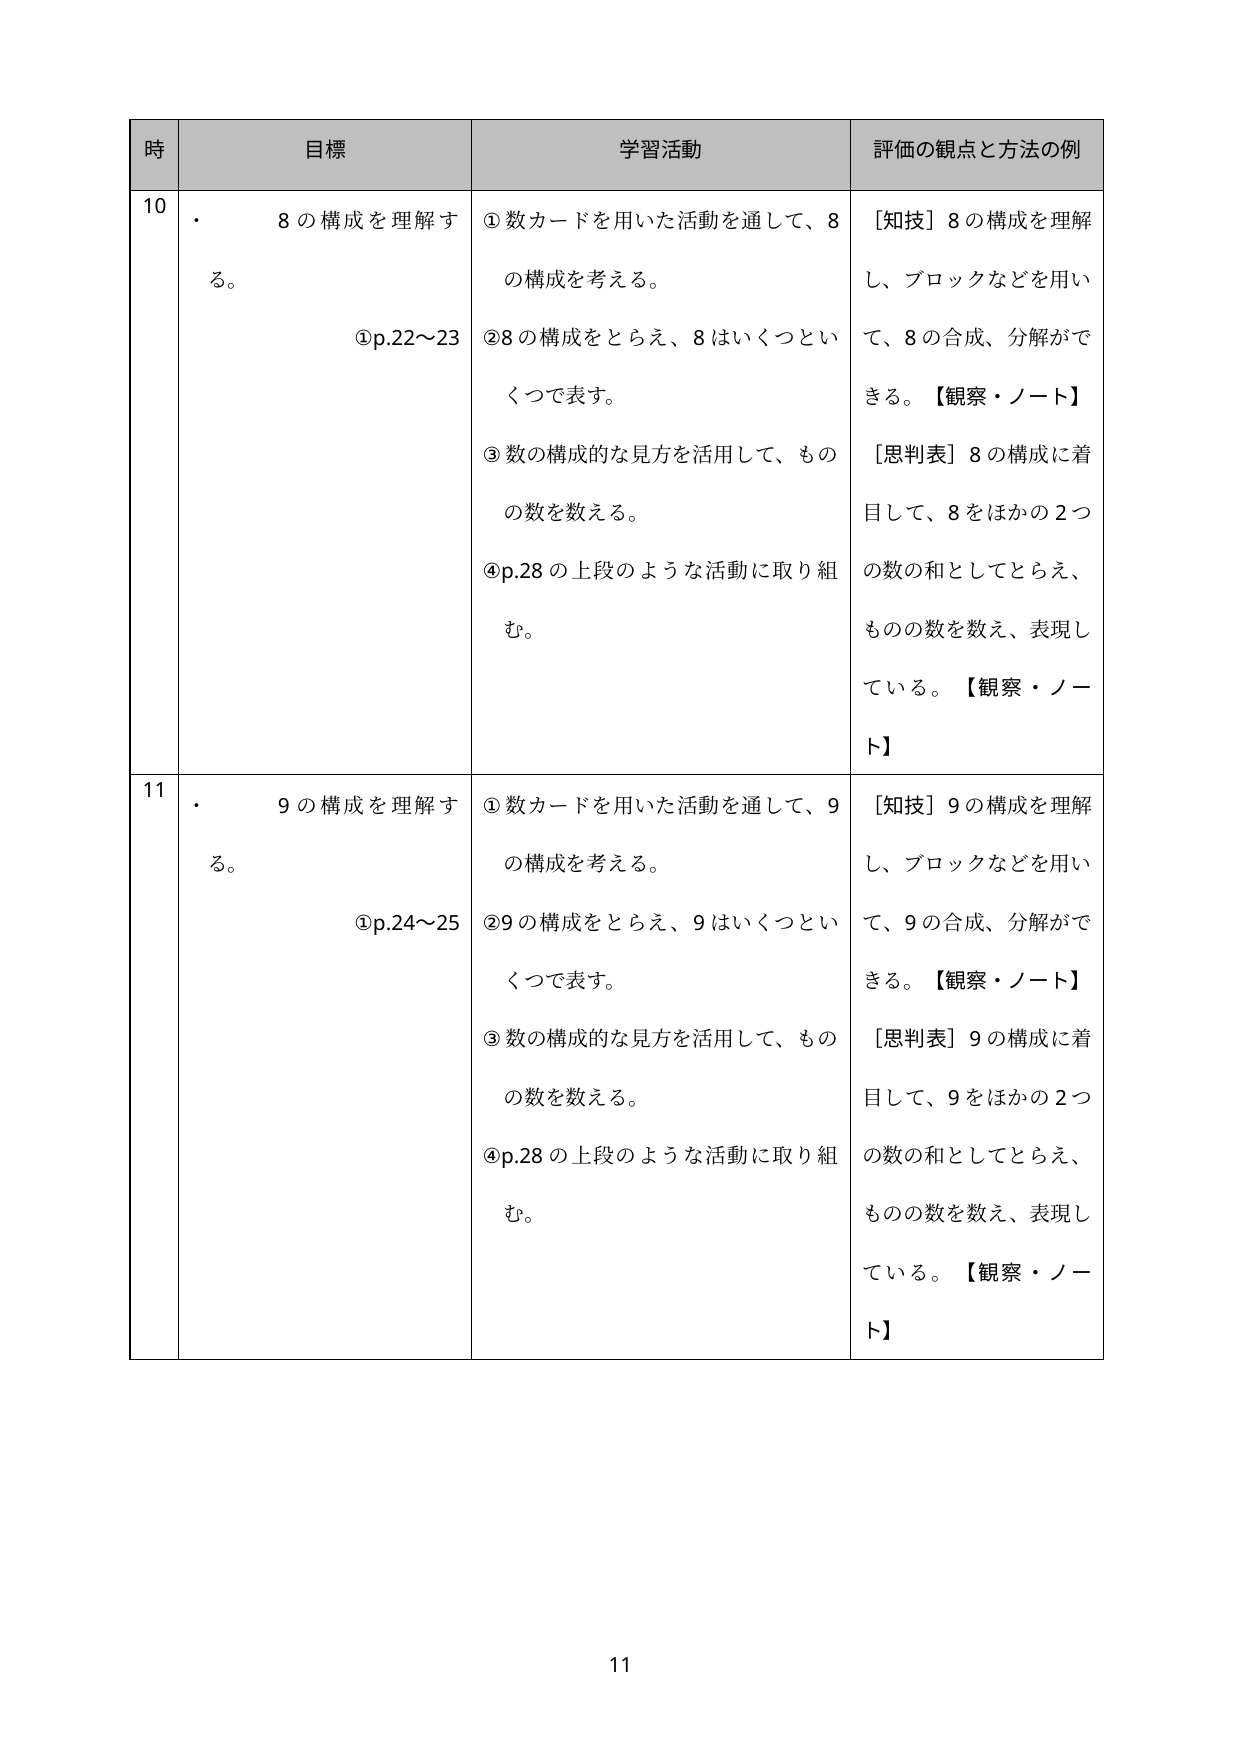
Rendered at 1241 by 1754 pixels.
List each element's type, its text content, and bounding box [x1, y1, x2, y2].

table_cell 11 [131, 775, 178, 1358]
table_header 時 [131, 120, 178, 190]
table_cell ［知技］8の構成を理解し、ブロックなどを用いて、8の合成、分解ができる。【観察・ノート】 ［思判表］8の構成に着目して、8をほかの2つの数の和としてとらえ、ものの数を数え、表現している。【観察・ノート】 [851, 191, 1103, 774]
table_cell ①数カードを用いた活動を通して、8の構成を考える。 ②8の構成をとらえ、8はいくつといくつで表す。 ③数の構成的な見方を活用して、ものの数を数える。 ④p.28の上段のような活動に取り組む。 [472, 191, 850, 774]
table_cell 9の構成を理解する。 ①p.24～25 [179, 775, 471, 1358]
table_cell 10 [131, 191, 178, 774]
table_header 目標 [179, 120, 471, 190]
table_cell ①数カードを用いた活動を通して、9の構成を考える。 ②9の構成をとらえ、9はいくつといくつで表す。 ③数の構成的な見方を活用して、ものの数を数える。 ④p.28の上段のような活動に取り組む。 [472, 775, 850, 1358]
table_header 評価の観点と方法の例 [851, 120, 1103, 190]
table_cell 8の構成を理解する。 ①p.22～23 [179, 191, 471, 774]
table_header 学習活動 [472, 120, 850, 190]
table_cell ［知技］9の構成を理解し、ブロックなどを用いて、9の合成、分解ができる。【観察・ノート】 ［思判表］9の構成に着目して、9をほかの2つの数の和としてとらえ、ものの数を数え、表現している。【観察・ノート】 [851, 775, 1103, 1358]
